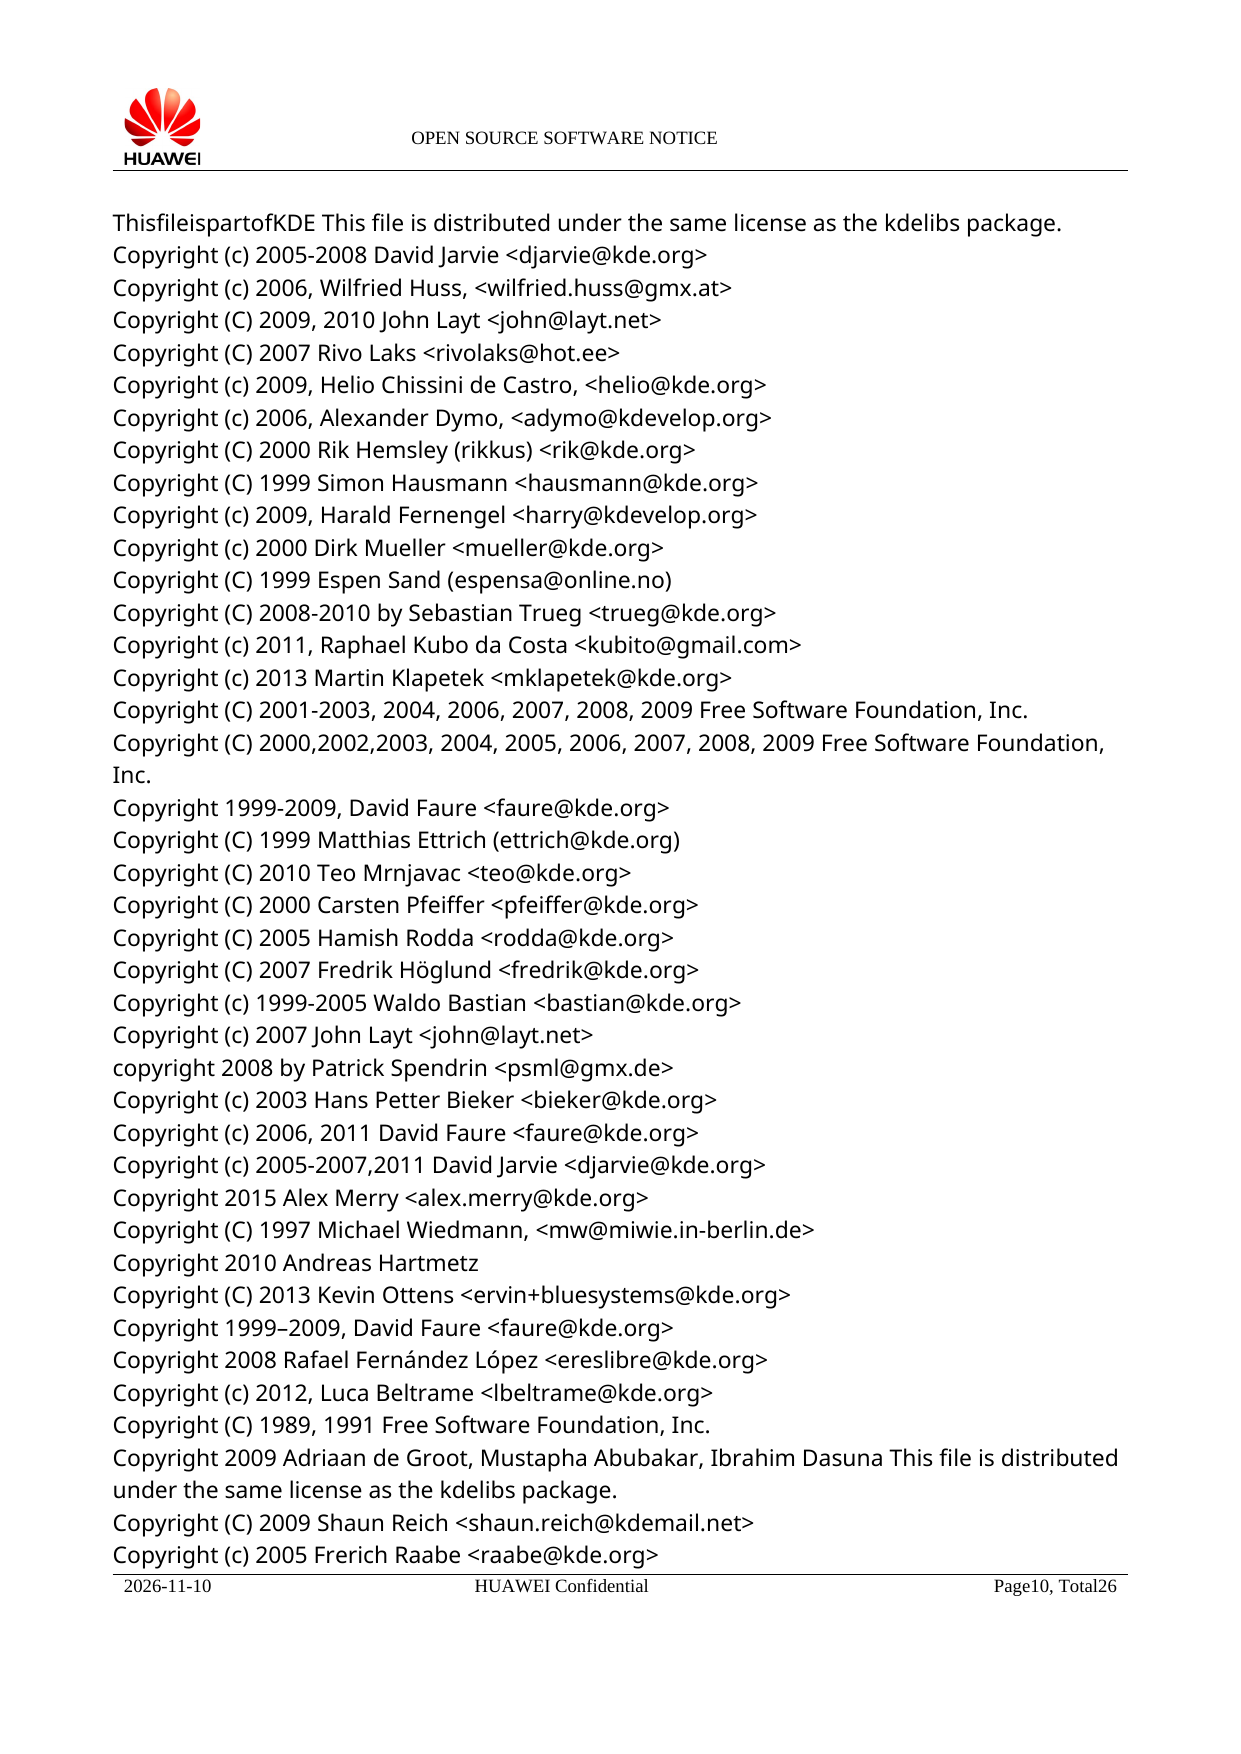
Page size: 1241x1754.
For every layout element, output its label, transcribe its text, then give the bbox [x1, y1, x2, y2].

picture [124, 88, 201, 165]
